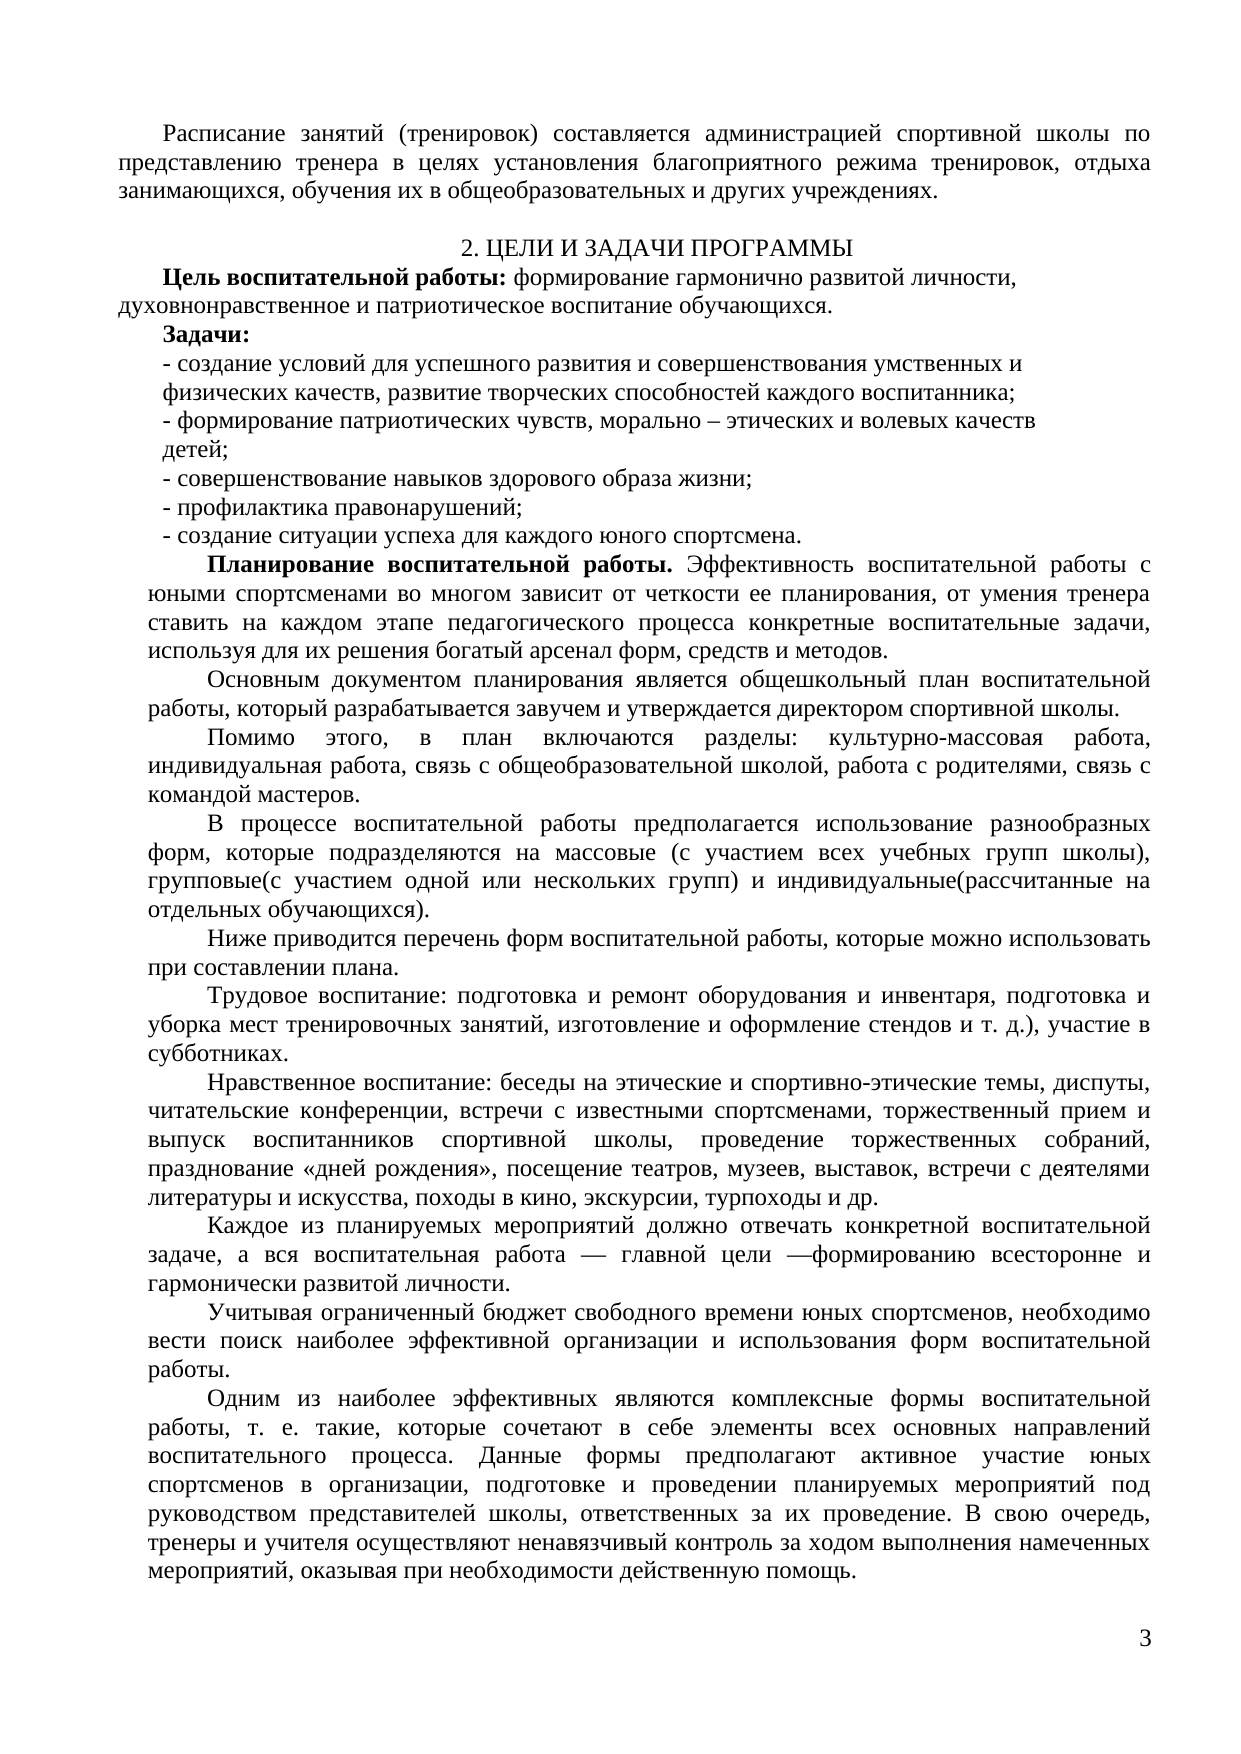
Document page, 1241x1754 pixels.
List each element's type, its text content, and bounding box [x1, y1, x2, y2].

text физических качеств, развитие творческих способностей каждого воспитанника; [118, 377, 1152, 406]
text Расписание занятий (тренировок) составляется администрацией спортивной школы по представлению тренера в целях установления благоприятного режима тренировок, отдыха занимающихся, обучения их в общеобразовательных и других учреждениях. [118, 118, 1152, 204]
text Каждое из планируемых мероприятий должно отвечать конкретной воспитательной задаче, а вся воспитательная работа — главной цели —формированию всесторонне и гармонически развитой личности. [148, 1211, 1152, 1297]
text - создание ситуации успеха для каждого юного спортсмена. [118, 521, 1152, 549]
text Цель воспитательной работы: формирование гармонично развитой личности, духовнонравственное и патриотическое воспитание обучающихся. [118, 262, 1152, 319]
text Ниже приводится перечень форм воспитательной работы, которые можно использовать при составлении плана. [148, 923, 1152, 981]
text Основным документом планирования является общешкольный план воспитательной работы, который разрабатывается завучем и утверждается директором спортивной школы. [148, 664, 1152, 722]
text - профилактика правонарушений; [118, 492, 1152, 521]
text Одним из наиболее эффективных являются комплексные формы воспитательной работы, т. е. такие, которые сочетают в себе элементы всех основных направлений воспитательного процесса. Данные формы предполагают активное участие юных спортсменов в организации, подготовке и проведении планируемых мероприятий под руководством представителей школы, ответственных за их проведение. В свою очередь, тренеры и учителя осуществляют ненавязчивый контроль за ходом выполнения намеченных мероприятий, оказывая при необходимости действенную помощь. [148, 1383, 1152, 1584]
text Помимо этого, в план включаются разделы: культурно-массовая работа, индивидуальная работа, связь с общеобразовательной школой, работа с родителями, связь с командой мастеров. [148, 722, 1152, 808]
text Нравственное воспитание: беседы на этические и спортивно-этические темы, диспуты, читательские конференции, встречи с известными спортсменами, торжественный прием и выпуск воспитанников спортивной школы, проведение торжественных собраний, празднование «дней рождения», посещение театров, музеев, выставок, встречи с деятелями литературы и искусства, походы в кино, экскурсии, турпоходы и др. [148, 1067, 1152, 1211]
text - создание условий для успешного развития и совершенствования умственных и [118, 348, 1152, 377]
text В процессе воспитательной работы предполагается использование разнообразных форм, которые подразделяются на массовые (с участием всех учебных групп школы), групповые(с участием одной или нескольких групп) и индивидуальные(рассчитанные на отдельных обучающихся). [148, 808, 1152, 923]
text Планирование воспитательной работы. Эффективность воспитательной работы с юными спортсменами во многом зависит от четкости ее планирования, от умения тренера ставить на каждом этапе педагогического процесса конкретные воспитательные задачи, используя для их решения богатый арсенал форм, средств и методов. [148, 549, 1152, 664]
text Учитывая ограниченный бюджет свободного времени юных спортсменов, необходимо вести поиск наиболее эффективной организации и использования форм воспитательной работы. [148, 1297, 1152, 1383]
text детей; [118, 434, 1152, 463]
text - формирование патриотических чувств, морально – этических и волевых качеств [118, 406, 1152, 434]
text Задачи: [118, 319, 1152, 348]
text Трудовое воспитание: подготовка и ремонт оборудования и инвентаря, подготовка и уборка мест тренировочных занятий, изготовление и оформление стендов и т. д.), участие в субботниках. [148, 981, 1152, 1067]
text 2. ЦЕЛИ И ЗАДАЧИ ПРОГРАММЫ [118, 233, 1152, 262]
text - совершенствование навыков здорового образа жизни; [118, 463, 1152, 492]
